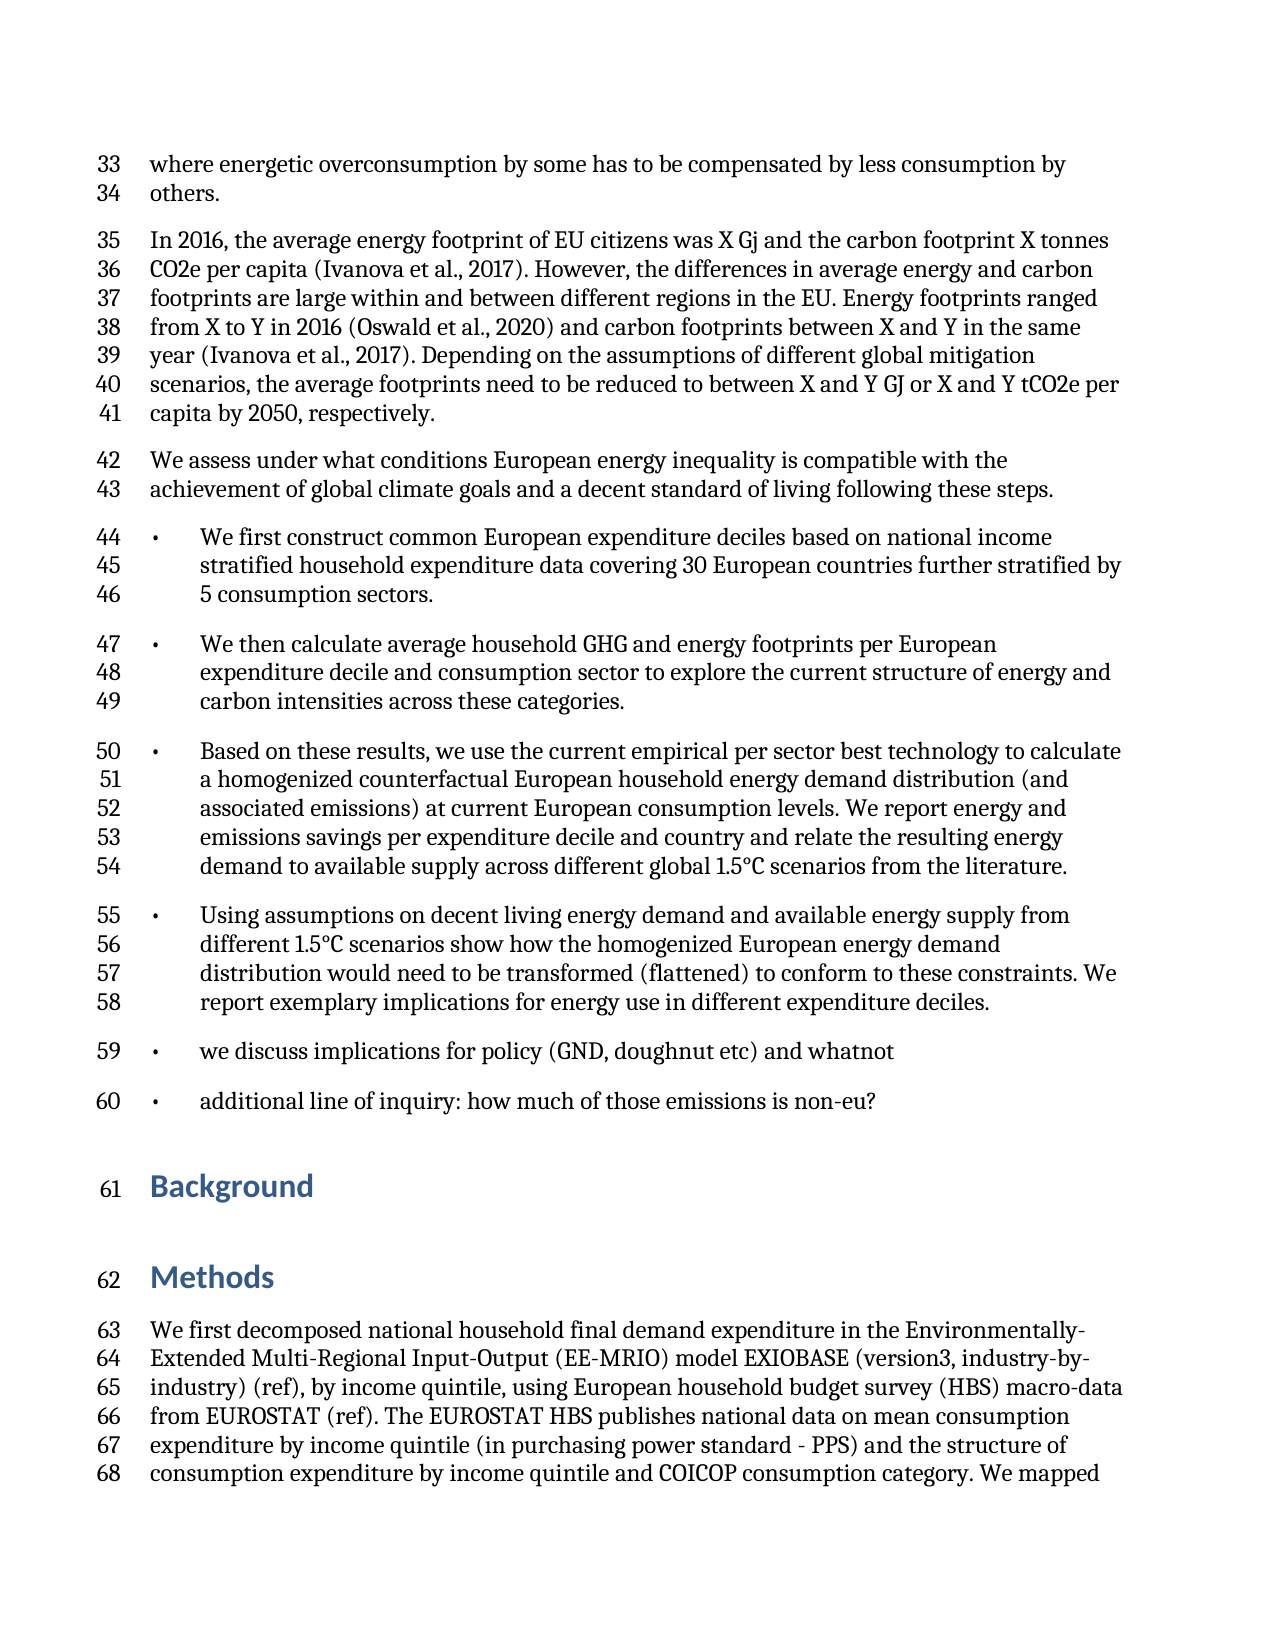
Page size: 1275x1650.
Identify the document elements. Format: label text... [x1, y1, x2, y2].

list we discuss implications for policy (GND, doughnut etc) and whatnot [150, 1037, 1125, 1066]
list Using assumptions on decent living energy demand and available energy supply from different 1.5°C scenarios show how the homogenized European energy demand distribution would need to be transformed (flattened) to conform to these constraints. We report exemplary implications for energy use in different expenditure deciles. [150, 901, 1125, 1016]
list We first construct common European expenditure deciles based on national income stratified household expenditure data covering 30 European countries further stratified by 5 consumption sectors. [150, 522, 1125, 609]
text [150, 150, 1125, 207]
list additional line of inquiry: how much of those emissions is non-eu? [150, 1087, 1125, 1115]
list Based on these results, we use the current empirical per sector best technology to calculate a homogenized counterfactual European household energy demand distribution (and associated emissions) at current European consumption levels. We report energy and emissions savings per expenditure decile and country and relate the resulting energy demand to available supply across different global 1.5°C scenarios from the literature. [150, 737, 1125, 880]
text In 2016, the average energy footprint of EU citizens was X Gj and the carbon footprint X tonnes CO2e per capita (Ivanova et al., 2017). However, the differences in average energy and carbon footprints are large within and between different regions in the EU. Energy footprints ranged from X to Y in 2016 (Oswald et al., 2020) and carbon footprints between X and Y in the same year (Ivanova et al., 2017). Depending on the assumptions of different global mitigation scenarios, the average footprints need to be reduced to between X and Y GJ or X and Y tCO2e per capita by 2050, respectively. [150, 226, 1125, 427]
list We then calculate average household GHG and energy footprints per European expenditure decile and consumption sector to explore the current structure of energy and carbon intensities across these categories. [150, 629, 1125, 716]
text We assess under what conditions European energy inequality is compatible with the achievement of global climate goals and a decent standard of living following these steps. [150, 446, 1125, 504]
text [150, 1316, 1125, 1488]
subtitle Methods [150, 1256, 1125, 1297]
subtitle Background [150, 1165, 1125, 1206]
